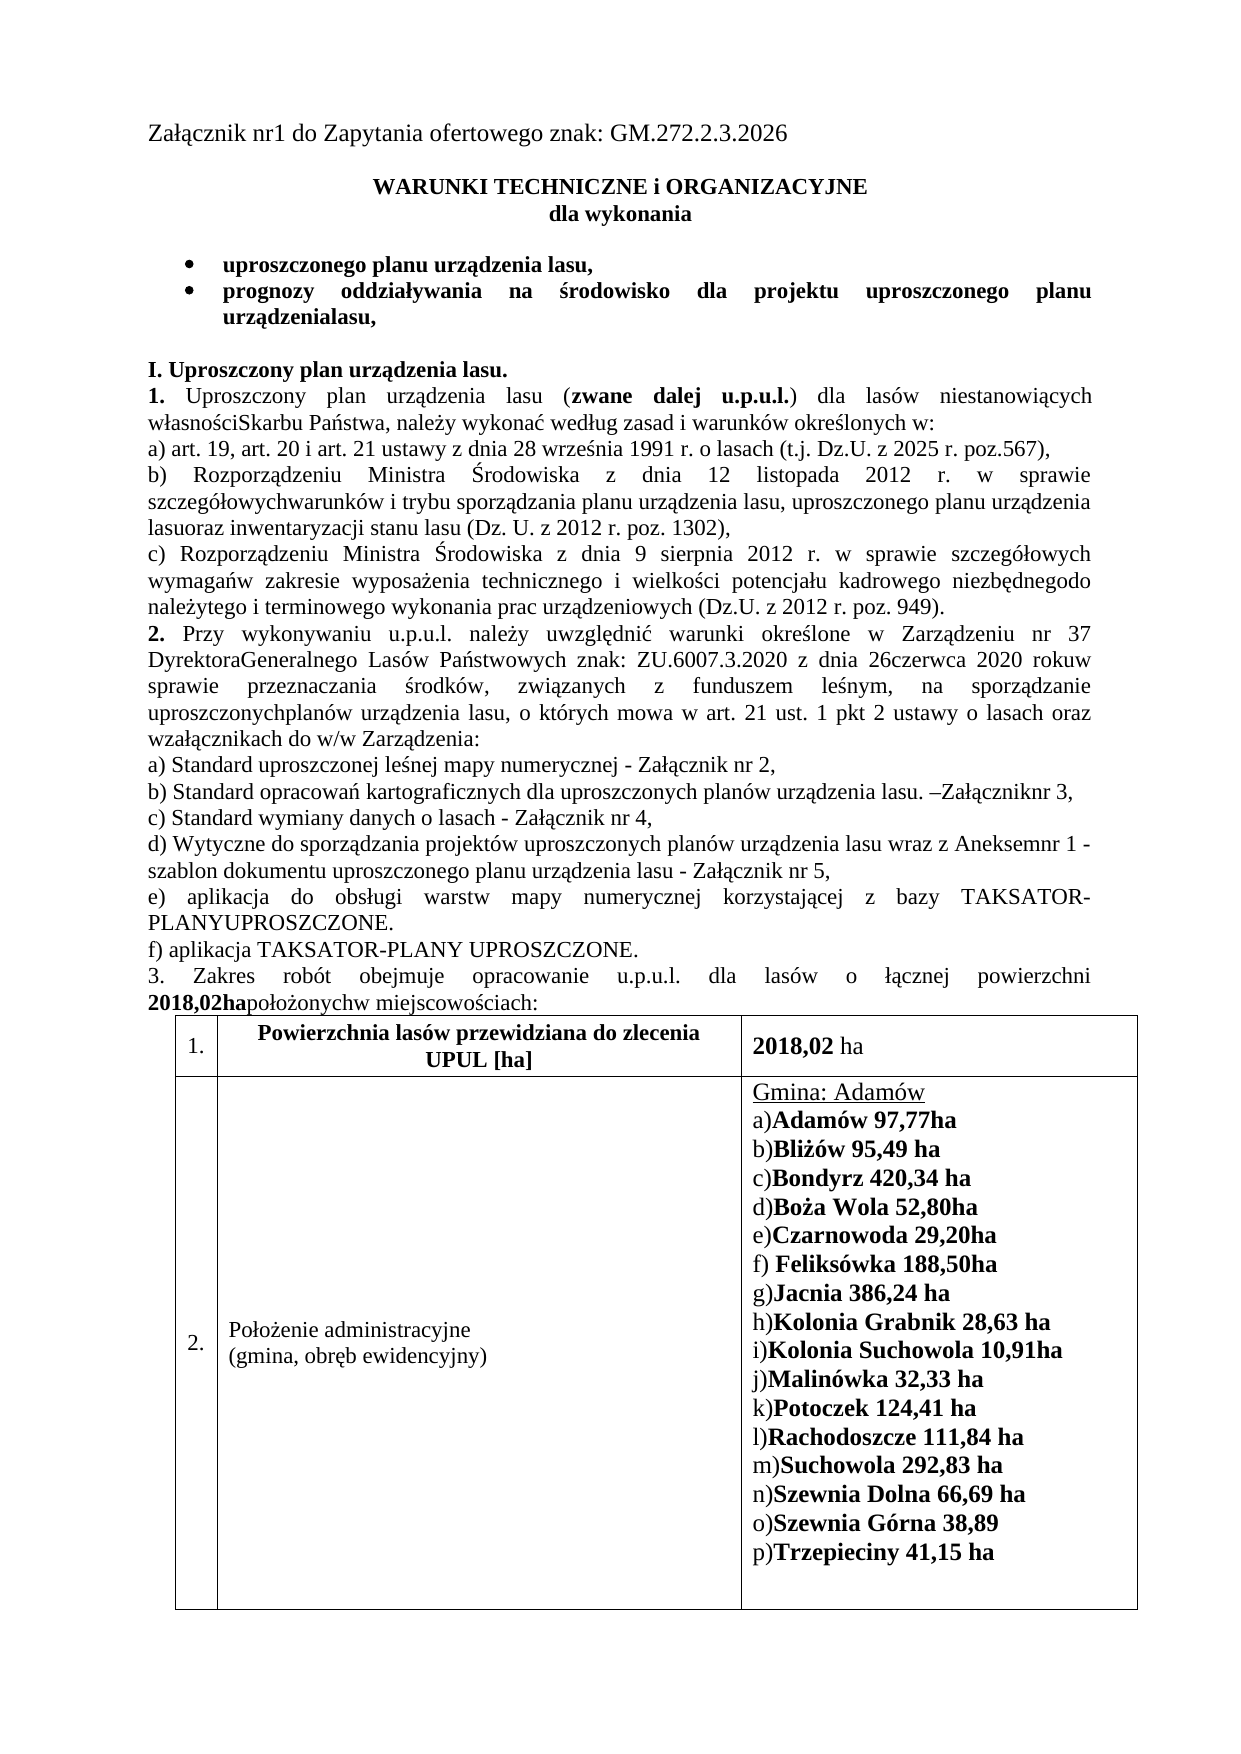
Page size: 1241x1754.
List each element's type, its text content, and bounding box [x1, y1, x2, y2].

table_cell Położenie administracyjne (gmina, obręb ewidencyjny) [218, 1077, 741, 1608]
text a) Standard uproszczonej leśnej mapy numerycznej - Załącznik nr 2, [148, 751, 1092, 778]
text Załącznik nr1 do Zapytania ofertowego znak: GM.272.2.3.2026 [148, 118, 1092, 147]
table_header 1. [176, 1016, 217, 1076]
table_cell Gmina: Adamów a)Adamów 97,77ha b)Bliżów 95,49 ha c)Bondyrz 420,34 ha d)Boża Wola 52,80ha e)Czarnowoda 29,20ha f) Feliksówka 188,50ha g)Jacnia 386,24 ha h)Kolonia Grabnik 28,63 ha i)Kolonia Suchowola 10,91ha j)Malinówka 32,33 ha k)Potoczek 124,41 ha l)Rachodoszcze 111,84 ha m)Suchowola 292,83 ha n)Szewnia Dolna 66,69 ha o)Szewnia Górna 38,89 p)Trzepieciny 41,15 ha [742, 1077, 1137, 1608]
list uproszczonego planu urządzenia lasu, [185, 251, 1092, 277]
text dla wykonania [148, 199, 1092, 226]
text 2. Przy wykonywaniu u.p.u.l. należy uwzględnić warunki określone w Zarządzeniu nr 37 DyrektoraGeneralnego Lasów Państwowych znak: ZU.6007.3.2020 z dnia 26czerwca 2020 rokuw sprawie przeznaczania środków, związanych z funduszem leśnym, na sporządzanie uproszczonychplanów urządzenia lasu, o których mowa w art. 21 ust. 1 pkt 2 ustawy o lasach oraz wzałącznikach do w/w Zarządzenia: [148, 619, 1092, 751]
text f) aplikacja TAKSATOR-PLANY UPROSZCZONE. [148, 936, 1092, 962]
table_header 2018,02 ha [742, 1016, 1137, 1076]
table_header Powierzchnia lasów przewidziana do zlecenia UPUL [ha] [218, 1016, 741, 1076]
text a) art. 19, art. 20 i art. 21 ustawy z dnia 28 września 1991 r. o lasach (t.j. Dz.U. z 2025 r. poz.567), [148, 435, 1092, 461]
list prognozy oddziaływania na środowisko dla projektu uproszczonego planu urządzenialasu, [185, 277, 1092, 330]
text b) Rozporządzeniu Ministra Środowiska z dnia 12 listopada 2012 r. w sprawie szczegółowychwarunków i trybu sporządzania planu urządzenia lasu, uproszczonego planu urządzenia lasuoraz inwentaryzacji stanu lasu (Dz. U. z 2012 r. poz. 1302), [148, 461, 1092, 541]
text c) Standard wymiany danych o lasach - Załącznik nr 4, [148, 804, 1092, 830]
text I. Uproszczony plan urządzenia lasu. [148, 356, 1092, 382]
table_cell 2. [176, 1077, 217, 1608]
text c) Rozporządzeniu Ministra Środowiska z dnia 9 sierpnia 2012 r. w sprawie szczegółowych wymagańw zakresie wyposażenia technicznego i wielkości potencjału kadrowego niezbędnegodo należytego i terminowego wykonania prac urządzeniowych (Dz.U. z 2012 r. poz. 949). [148, 541, 1092, 619]
text 1. Uproszczony plan urządzenia lasu (zwane dalej u.p.u.l.) dla lasów niestanowiących własnościSkarbu Państwa, należy wykonać według zasad i warunków określonych w: [148, 382, 1092, 435]
text WARUNKI TECHNICZNE i ORGANIZACYJNE [148, 173, 1092, 199]
text b) Standard opracowań kartograficznych dla uproszczonych planów urządzenia lasu. –Załączniknr 3, [148, 778, 1092, 804]
text d) Wytyczne do sporządzania projektów uproszczonych planów urządzenia lasu wraz z Aneksemnr 1 - szablon dokumentu uproszczonego planu urządzenia lasu - Załącznik nr 5, [148, 830, 1092, 883]
text e) aplikacja do obsługi warstw mapy numerycznej korzystającej z bazy TAKSATOR-PLANYUPROSZCZONE. [148, 883, 1092, 936]
text 3. Zakres robót obejmuje opracowanie u.p.u.l. dla lasów o łącznej powierzchni 2018,02hapołożonychw miejscowościach: [148, 962, 1092, 1015]
